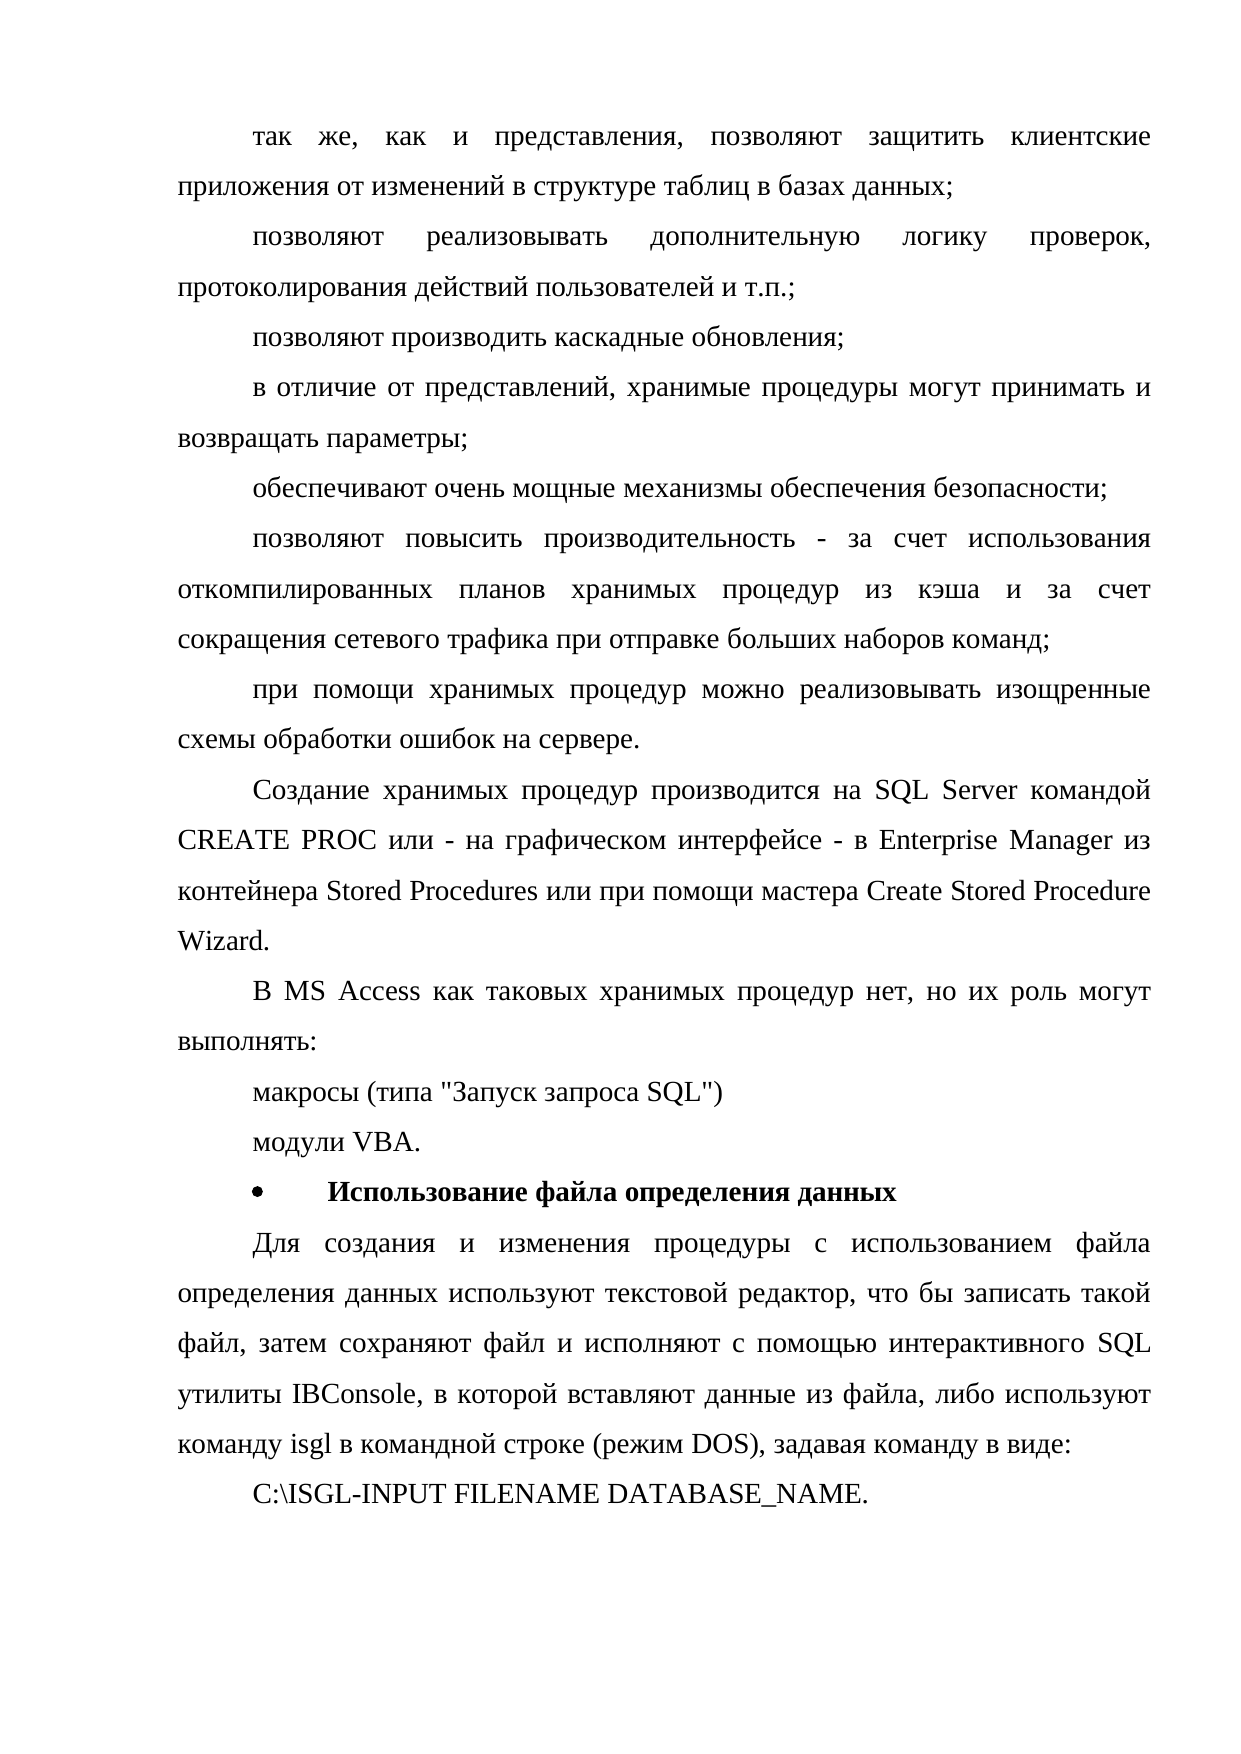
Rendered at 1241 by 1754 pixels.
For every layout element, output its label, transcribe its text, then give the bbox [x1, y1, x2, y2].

text Для создания и изменения процедуры с использованием файла определения данных используют текстовой редактор, что бы записать такой файл, затем сохраняют файл и исполняют с помощью интерактивного SQL утилиты IBConsole, в которой вставляют данные из файла, либо используют команду isgl в командной строке (режим DOS), задавая команду в виде: [177, 1225, 1152, 1460]
text модули VBA. [177, 1124, 1152, 1158]
text C:\ISGL-INPUT FILENAME DATABASE_NAME. [177, 1477, 1152, 1510]
text макросы (типа "Запуск запроса SQL") [177, 1074, 1152, 1108]
text в отличие от представлений, хранимые процедуры могут принимать и возвращать параметры; [177, 370, 1152, 453]
text позволяют производить каскадные обновления; [177, 319, 1152, 353]
text В MS Access как таковых хранимых процедур нет, но их роль могут выполнять: [177, 973, 1152, 1057]
text Создание хранимых процедур производится на SQL Server командой CREATE PROC или - на графическом интерфейсе - в Enterprise Manager из контейнера Stored Procedures или при помощи мастера Create Stored Procedure Wizard. [177, 772, 1152, 957]
text так же, как и представления, позволяют защитить клиентские приложения от изменений в структуре таблиц в базах данных; [177, 118, 1152, 202]
text обеспечивают очень мощные механизмы обеспечения безопасности; [177, 470, 1152, 504]
list Использование файла определения данных [177, 1175, 1152, 1208]
text позволяют повысить производительность - за счет использования откомпилированных планов хранимых процедур из кэша и за счет сокращения сетевого трафика при отправке больших наборов команд; [177, 521, 1152, 655]
text при помощи хранимых процедур можно реализовывать изощренные схемы обработки ошибок на сервере. [177, 672, 1152, 755]
text позволяют реализовывать дополнительную логику проверок, протоколирования действий пользователей и т.п.; [177, 219, 1152, 303]
